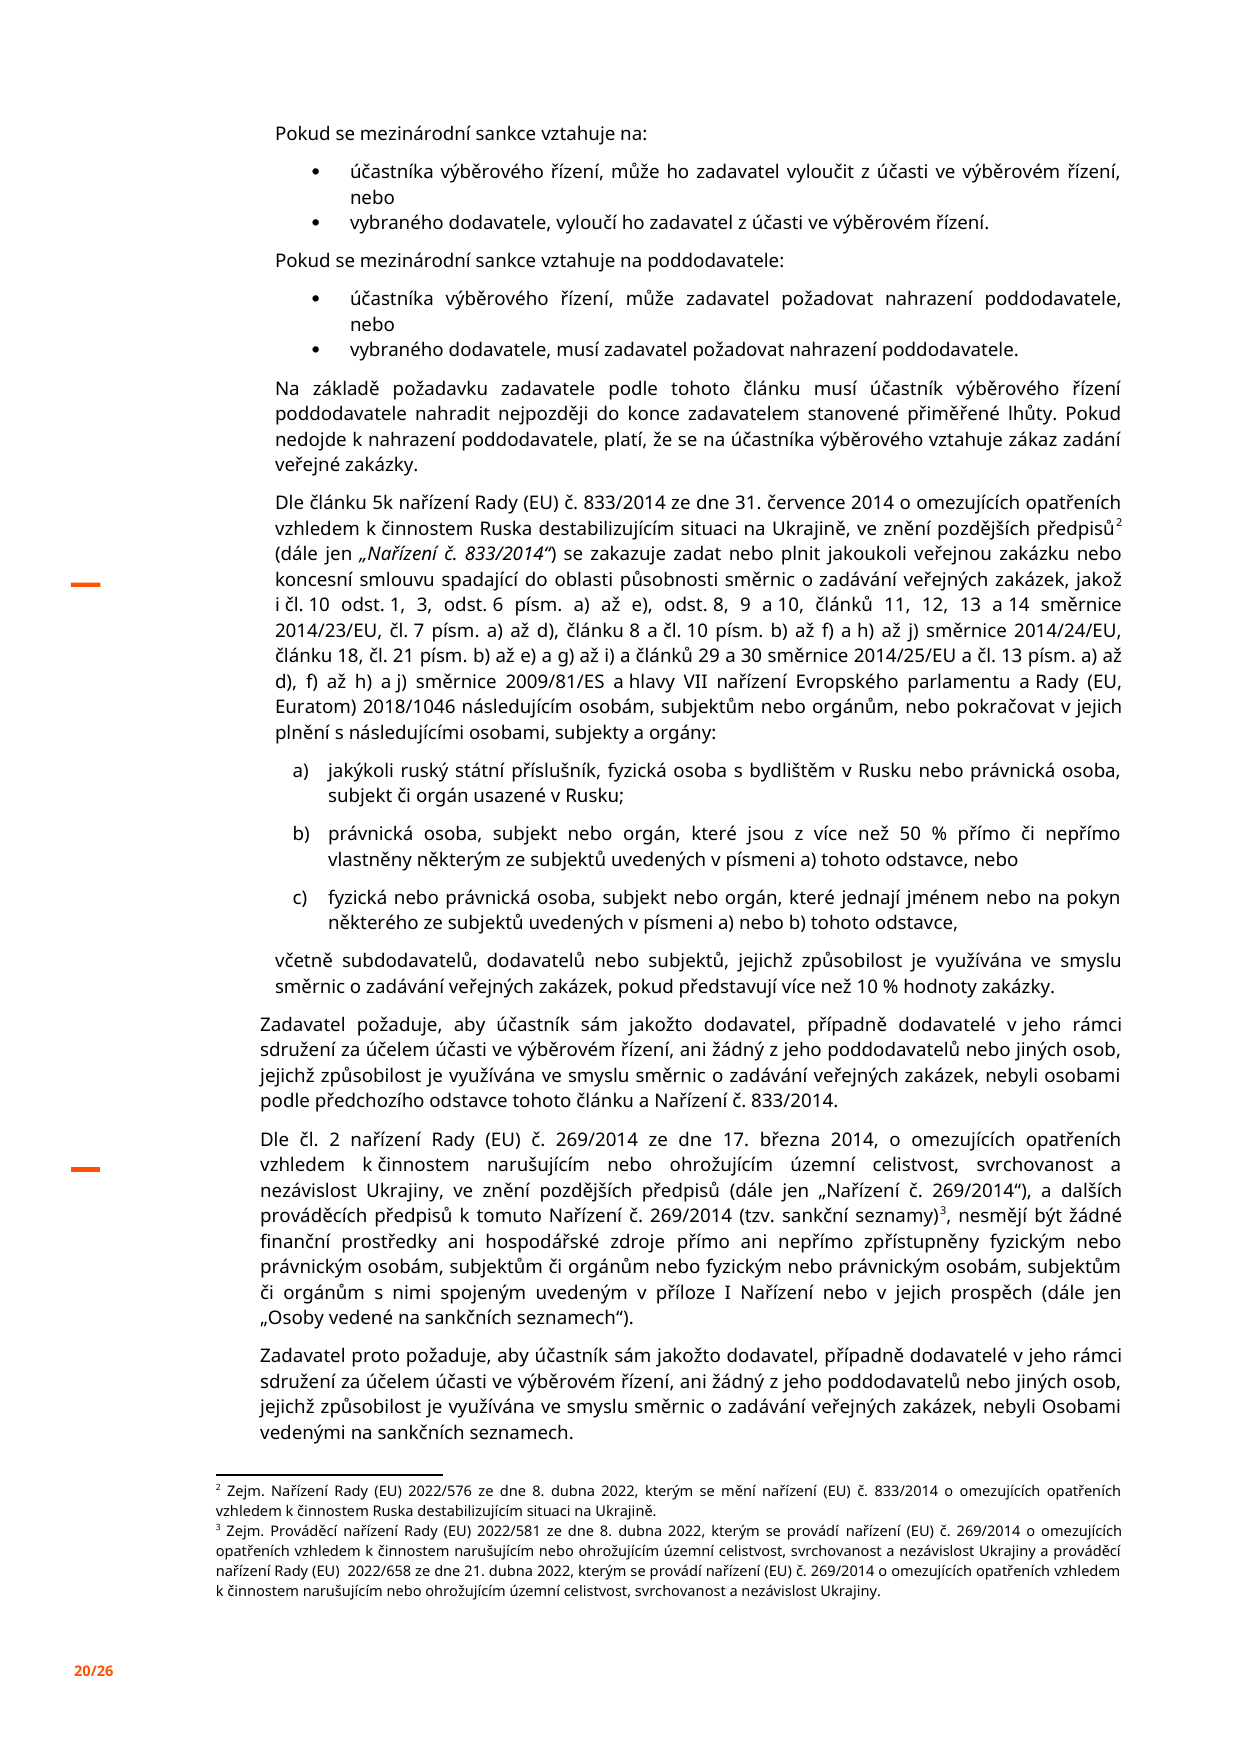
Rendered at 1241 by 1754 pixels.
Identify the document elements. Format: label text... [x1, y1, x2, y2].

list vybraného dodavatele, musí zadavatel požadovat nahrazení poddodavatele. [312, 337, 1122, 362]
text Pokud se mezinárodní sankce vztahuje na poddodavatele: [275, 248, 1122, 273]
list fyzická nebo právnická osoba, subjekt nebo orgán, které jednají jménem nebo na pokyn některého ze subjektů uvedených v písmeni a) nebo b) tohoto odstavce, [292, 884, 1122, 935]
text Dle článku 5k nařízení Rady (EU) č. 833/2014 ze dne 31. července 2014 o omezujících opatřeních vzhledem k činnostem Ruska destabilizujícím situaci na Ukrajině, ve znění pozdějších předpisů (dále jen „Nařízení č. 833/2014“) se zakazuje zadat nebo plnit jakoukoli veřejnou zakázku nebo koncesní smlouvu spadající do oblasti působnosti směrnic o zadávání veřejných zakázek, jakož i čl. 10 odst. 1, 3, odst. 6 písm. a) až e), odst. 8, 9 a 10, článků 11, 12, 13 a 14 směrnice 2014/23/EU, čl. 7 písm. a) až d), článku 8 a čl. 10 písm. b) až f) a h) až j) směrnice 2014/24/EU, článku 18, čl. 21 písm. b) až e) a g) až i) a článků 29 a 30 směrnice 2014/25/EU a čl. 13 písm. a) až d), f) až h) a j) směrnice 2009/81/ES a hlavy VII nařízení Evropského parlamentu a Rady (EU, Euratom) 2018/1046 následujícím osobám, subjektům nebo orgánům, nebo pokračovat v jejich plnění s následujícími osobami, subjekty a orgány: [275, 489, 1122, 744]
text včetně subdodavatelů, dodavatelů nebo subjektů, jejichž způsobilost je využívána ve smyslu směrnic o zadávání veřejných zakázek, pokud představují více než 10 % hodnoty zakázky. [275, 948, 1122, 999]
text Na základě požadavku zadavatele podle tohoto článku musí účastník výběrového řízení poddodavatele nahradit nejpozději do konce zadavatelem stanovené přiměřené lhůty. Pokud nedojde k nahrazení poddodavatele, platí, že se na účastníka výběrového vztahuje zákaz zadání veřejné zakázky. [275, 375, 1122, 477]
text Zadavatel proto požaduje, aby účastník sám jakožto dodavatel, případně dodavatelé v jeho rámci sdružení za účelem účasti ve výběrovém řízení, ani žádný z jeho poddodavatelů nebo jiných osob, jejichž způsobilost je využívána ve smyslu směrnic o zadávání veřejných zakázek, nebyli Osobami vedenými na sankčních seznamech. [260, 1342, 1122, 1444]
list právnická osoba, subjekt nebo orgán, které jsou z více než 50 % přímo či nepřímo vlastněny některým ze subjektů uvedených v písmeni a) tohoto odstavce, nebo [292, 821, 1122, 872]
list jakýkoli ruský státní příslušník, fyzická osoba s bydlištěm v Rusku nebo právnická osoba, subjekt či orgán usazené v Rusku; [292, 757, 1122, 808]
list účastníka výběrového řízení, může zadavatel požadovat nahrazení poddodavatele, nebo [312, 286, 1122, 337]
text Dle čl. 2 nařízení Rady (EU) č. 269/2014 ze dne 17. března 2014, o omezujících opatřeních vzhledem k činnostem narušujícím nebo ohrožujícím územní celistvost, svrchovanost a nezávislost Ukrajiny, ve znění pozdějších předpisů (dále jen „Nařízení č. 269/2014“), a dalších prováděcích předpisů k tomuto Nařízení č. 269/2014 (tzv. sankční seznamy), nesmějí být žádné finanční prostředky ani hospodářské zdroje přímo ani nepřímo zpřístupněny fyzickým nebo právnickým osobám, subjektům či orgánům nebo fyzickým nebo právnickým osobám, subjektům či orgánům s nimi spojeným uvedeným v příloze I Nařízení nebo v jejich prospěch (dále jen „Osoby vedené na sankčních seznamech“). [260, 1126, 1122, 1330]
list vybraného dodavatele, vyloučí ho zadavatel z účasti ve výběrovém řízení. [312, 210, 1122, 235]
list účastníka výběrového řízení, může ho zadavatel vyloučit z účasti ve výběrovém řízení, nebo [312, 159, 1122, 210]
text Pokud se mezinárodní sankce vztahuje na: [275, 121, 1122, 146]
text Zadavatel požaduje, aby účastník sám jakožto dodavatel, případně dodavatelé v jeho rámci sdružení za účelem účasti ve výběrovém řízení, ani žádný z jeho poddodavatelů nebo jiných osob, jejichž způsobilost je využívána ve smyslu směrnic o zadávání veřejných zakázek, nebyli osobami podle předchozího odstavce tohoto článku a Nařízení č. 833/2014. [260, 1011, 1122, 1113]
